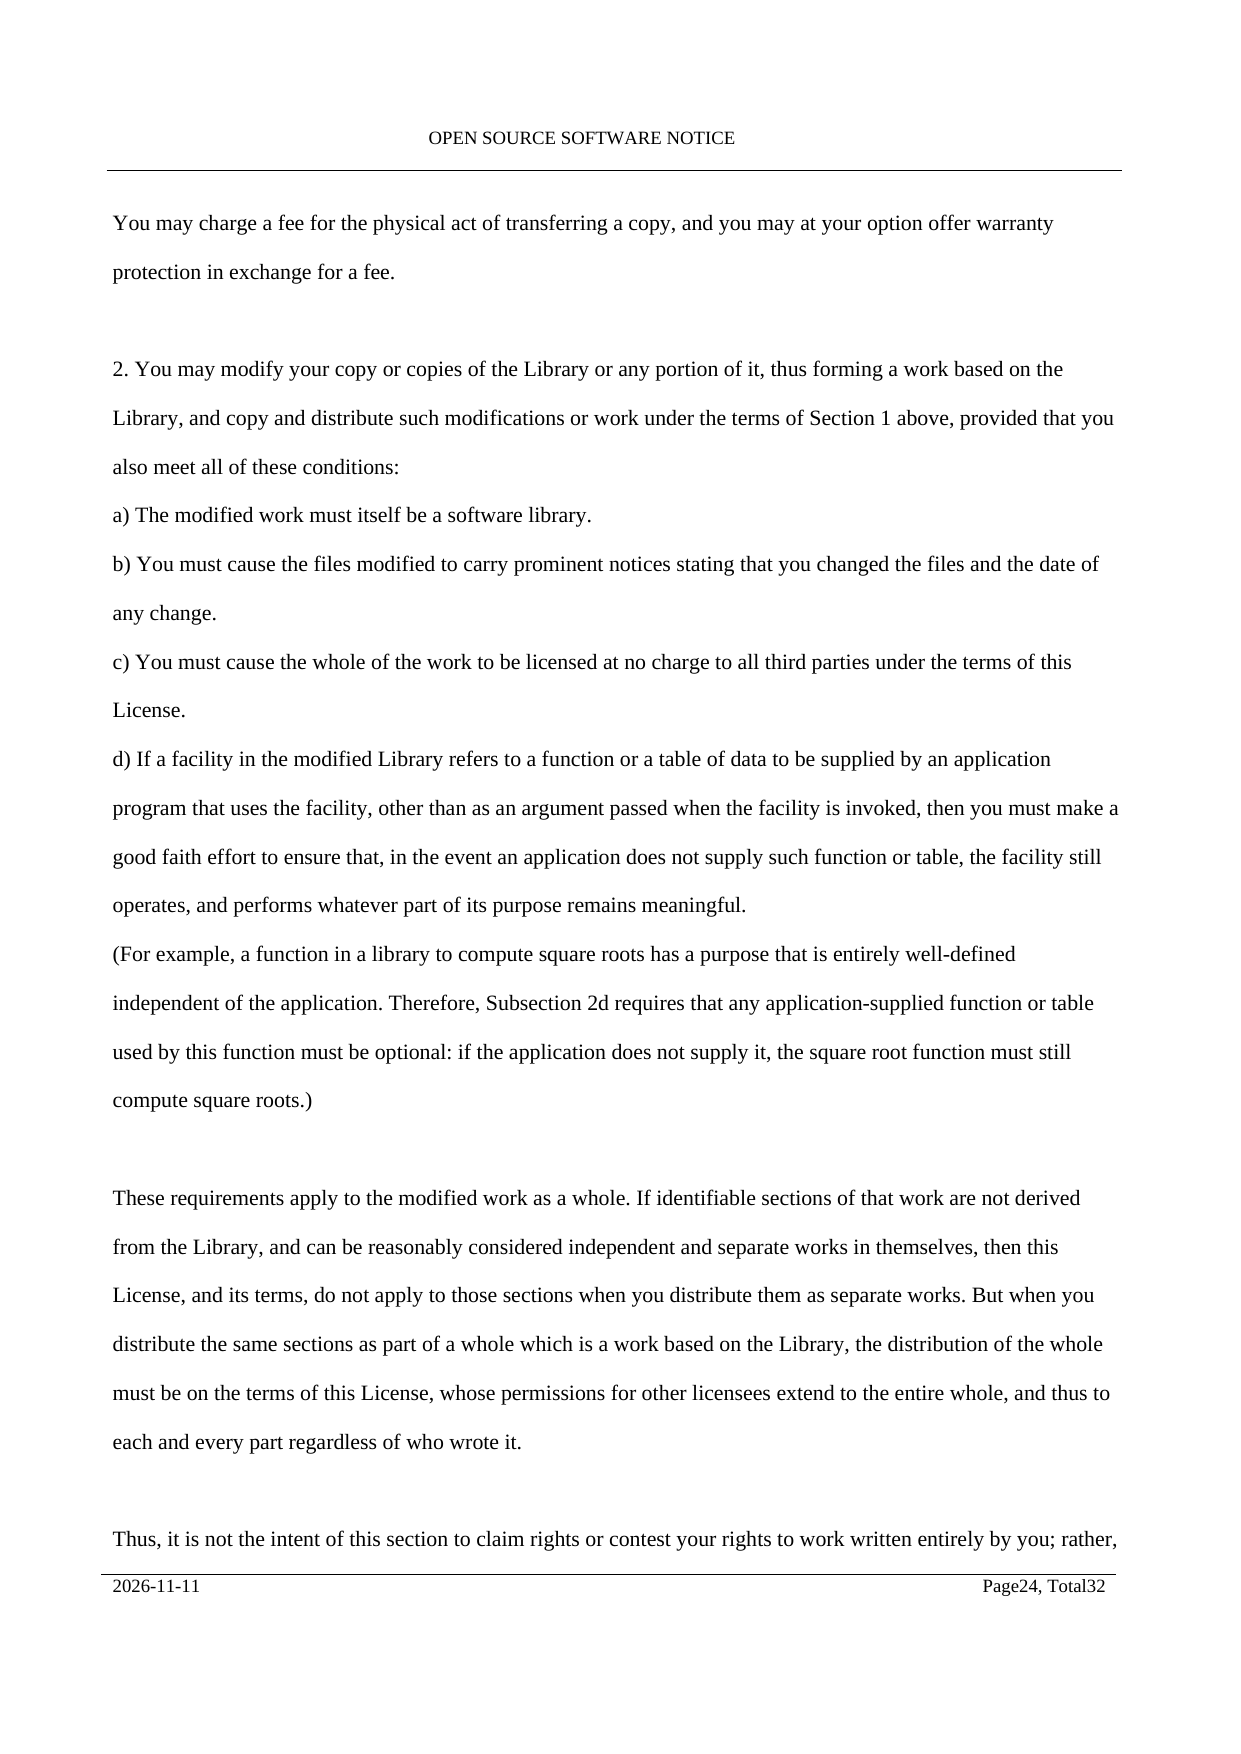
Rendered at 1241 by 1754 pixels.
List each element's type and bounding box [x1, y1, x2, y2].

text [112, 206, 1128, 1555]
